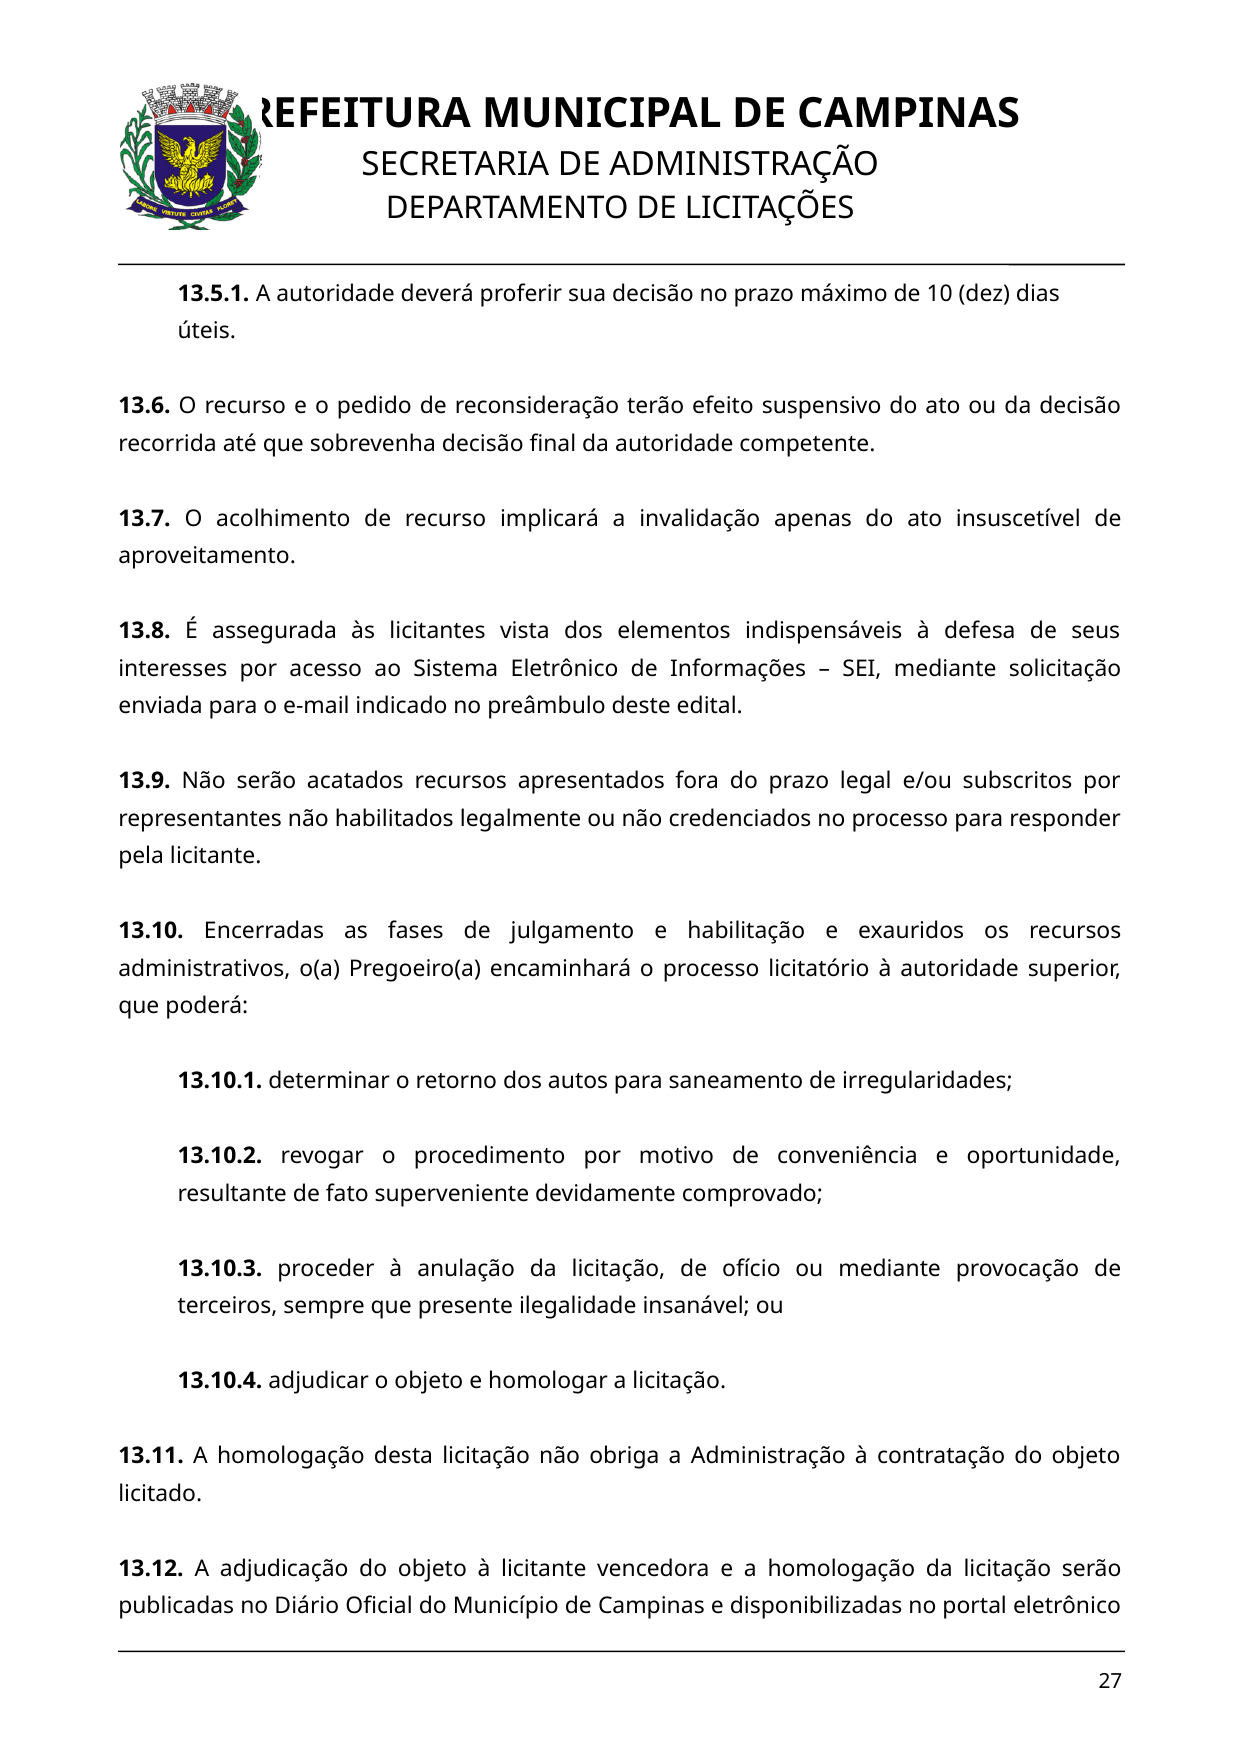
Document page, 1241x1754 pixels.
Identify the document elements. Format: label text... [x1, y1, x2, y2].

text 13.10.1. determinar o retorno dos autos para saneamento de irregularidades; [177, 1058, 1122, 1095]
picture [118, 83, 263, 228]
text 13.7. O acolhimento de recurso implicará a invalidação apenas do ato insuscetível de aproveitamento. [118, 495, 1122, 570]
text 13.9. Não serão acatados recursos apresentados fora do prazo legal e/ou subscritos por representantes não habilitados legalmente ou não credenciados no processo para responder pela licitante. [118, 758, 1122, 870]
text 13.5.1. A autoridade deverá proferir sua decisão no prazo máximo de 10 (dez) dias úteis. [177, 270, 1122, 345]
text 13.8. É assegurada às licitantes vista dos elementos indispensáveis à defesa de seus interesses por acesso ao Sistema Eletrônico de Informações – SEI, mediante solicitação enviada para o e-mail indicado no preâmbulo deste edital. [118, 608, 1122, 720]
text 13.10.2. revogar o procedimento por motivo de conveniência e oportunidade, resultante de fato superveniente devidamente comprovado; [177, 1133, 1122, 1208]
text 13.10.3. proceder à anulação da licitação, de ofício ou mediante provocação de terceiros, sempre que presente ilegalidade insanável; ou [177, 1245, 1122, 1320]
text 13.10.4. adjudicar o objeto e homologar a licitação. [177, 1358, 1122, 1395]
text 13.6. O recurso e o pedido de reconsideração terão efeito suspensivo do ato ou da decisão recorrida até que sobrevenha decisão final da autoridade competente. [118, 383, 1122, 458]
text 13.11. A homologação desta licitação não obriga a Administração à contratação do objeto licitado. [118, 1433, 1122, 1508]
text 13.10. Encerradas as fases de julgamento e habilitação e exauridos os recursos administrativos, o(a) Pregoeiro(a) encaminhará o processo licitatório à autoridade superior, que poderá: [118, 908, 1122, 1020]
